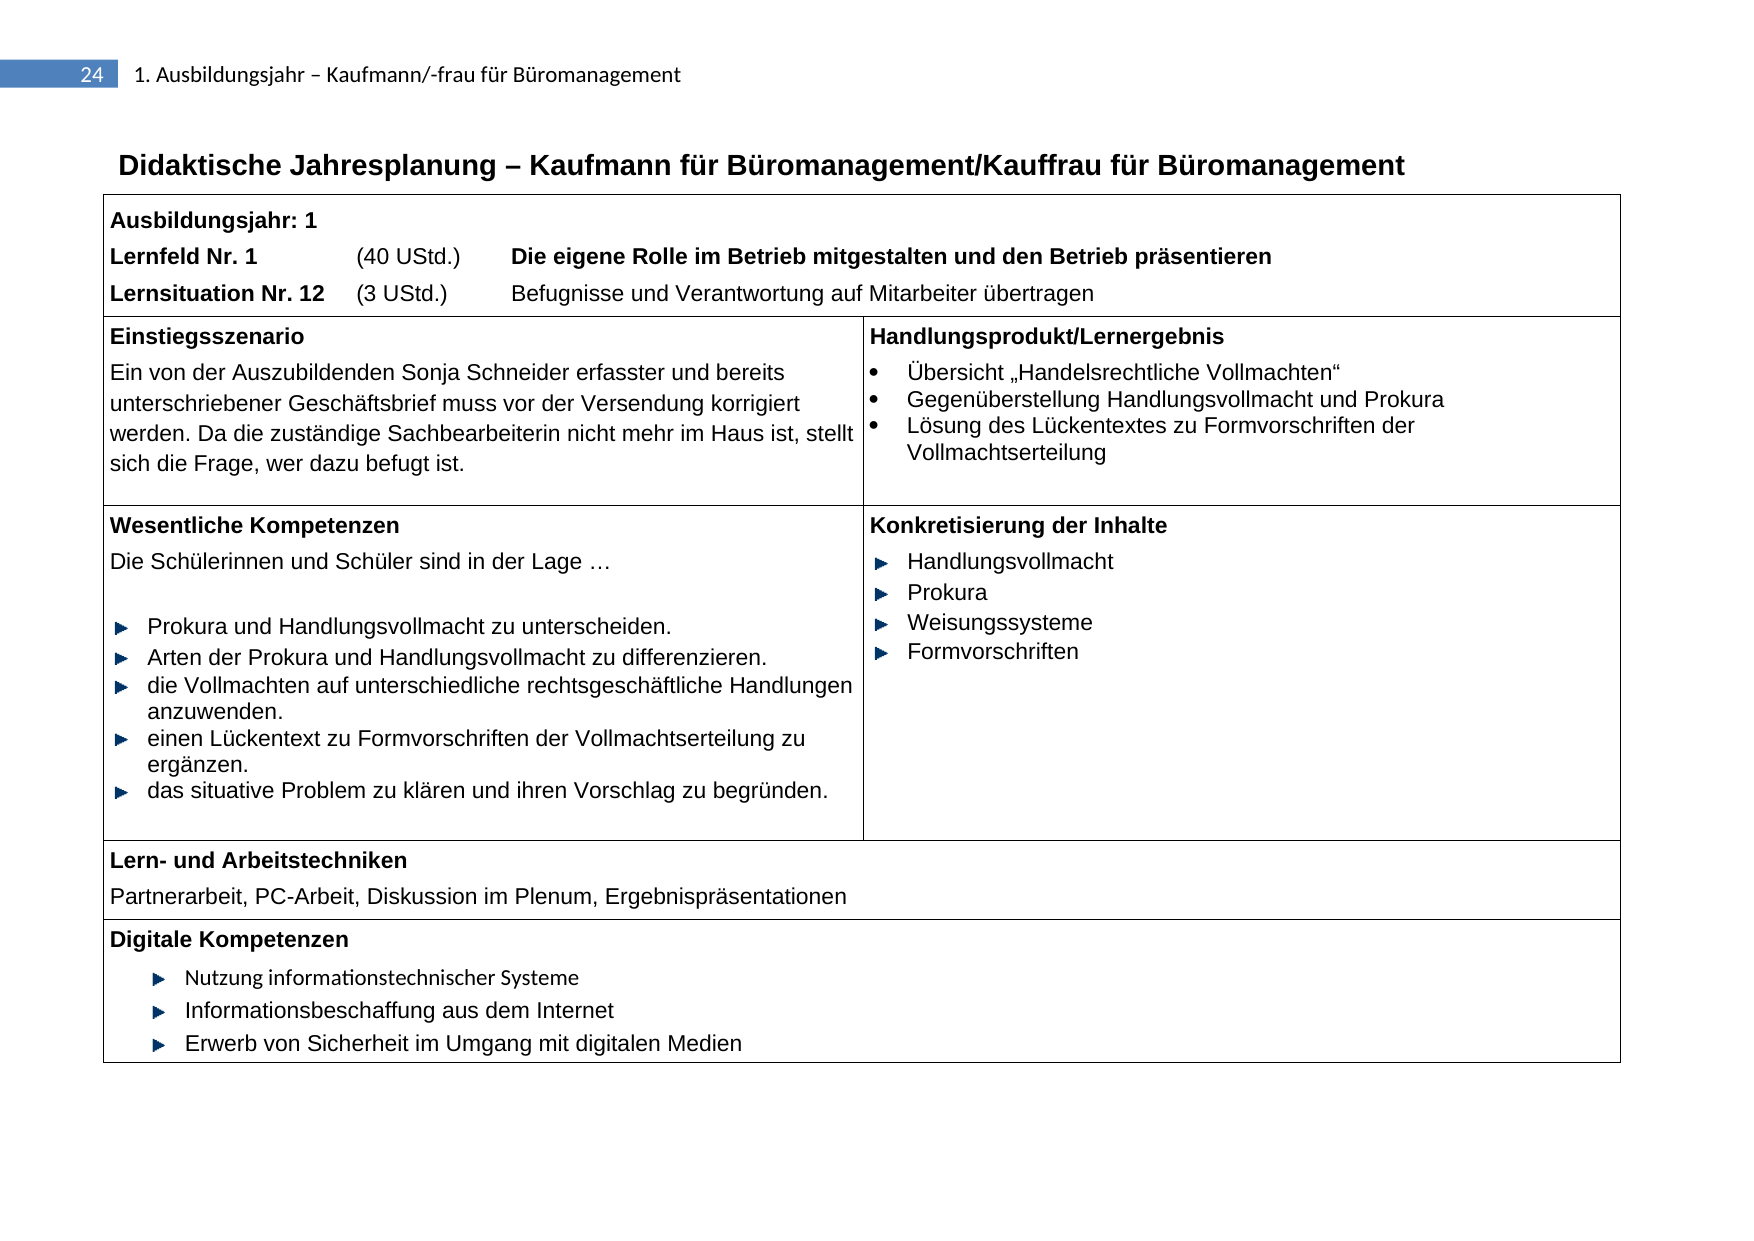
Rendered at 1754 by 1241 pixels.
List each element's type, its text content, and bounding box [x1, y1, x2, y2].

table_cell Einstiegsszenario Ein von der Auszubildenden Sonja Schneider erfasster und bereits unterschriebener Geschäftsbrief muss vor der Versendung korrigiert werden. Da die zuständige Sachbearbeiterin nicht mehr im Haus ist, stellt sich die Frage, wer dazu befugt ist. [104, 317, 863, 505]
picture [148, 1001, 165, 1019]
table_cell Digitale Kompetenzen [104, 920, 1620, 1062]
picture [870, 553, 888, 570]
table_cell Wesentliche Kompetenzen Die Schülerinnen und Schüler sind in der Lage … Prokura und Handlungsvollmacht zu unterscheiden. Arten der Prokura und Handlungsvollmacht zu differenzieren. die Vollmachten auf unterschiedliche rechtsgeschäftliche Handlungen anzuwenden. einen Lückentext zu Formvorschriften der Vollmachtserteilung zu ergänzen. das situative Problem zu klären und ihren Vorschlag zu begründen. [104, 506, 863, 840]
picture [148, 1034, 165, 1052]
picture [870, 583, 888, 601]
table_cell Handlungsprodukt/Lernergebnis Übersicht „Handelsrechtliche Vollmachten“ Gegenüberstellung Handlungsvollmacht und Prokura Lösung des Lückentextes zu Formvorschriften der Vollmachtserteilung [864, 317, 1620, 505]
picture [110, 782, 128, 799]
picture [110, 617, 128, 635]
picture [110, 729, 128, 746]
picture [148, 968, 165, 986]
picture [870, 642, 888, 660]
table_cell Konkretisierung der Inhalte Handlungsvollmacht Prokura Weisungssysteme Formvorschriften [864, 506, 1620, 840]
picture [110, 676, 128, 694]
table_cell Lern- und Arbeitstechniken Partnerarbeit, PC-Arbeit, Diskussion im Plenum, Ergebnispräsentationen [104, 841, 1620, 919]
picture [870, 614, 888, 631]
picture [110, 648, 128, 665]
table_header Ausbildungsjahr: Lernfeld Nr. (40 UStd.) Die eigene Rolle im Betrieb mitgestalten und den Betrieb präsentieren Lernsituation Nr. 12 (3 UStd.) Befugnisse und Verantwortung auf Mitarbeiter übertragen [104, 195, 1620, 316]
text Didaktische Jahresplanung – Kaufmann für Büromanagement/Kauffrau für Büromanagement [118, 148, 1606, 181]
